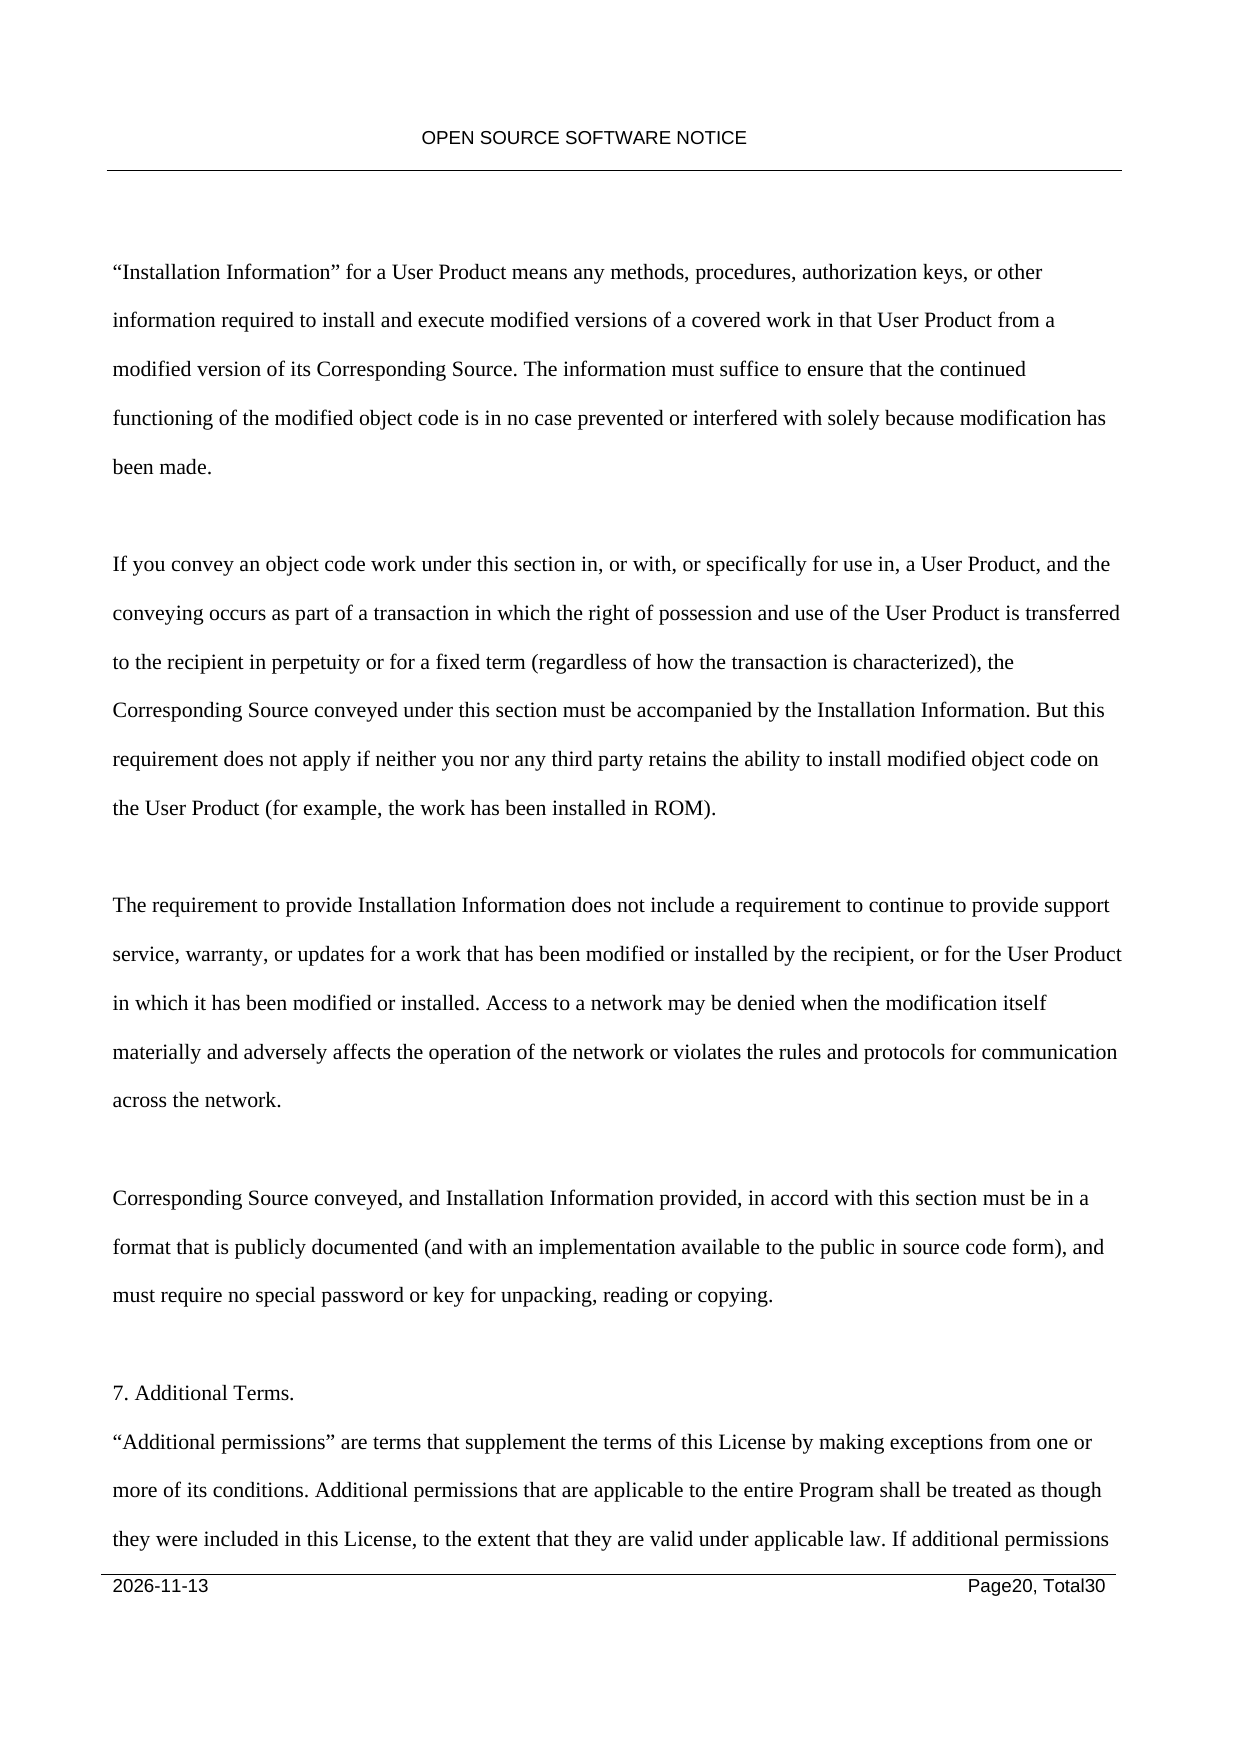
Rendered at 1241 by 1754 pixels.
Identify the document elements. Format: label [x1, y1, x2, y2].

text [112, 206, 1128, 1555]
